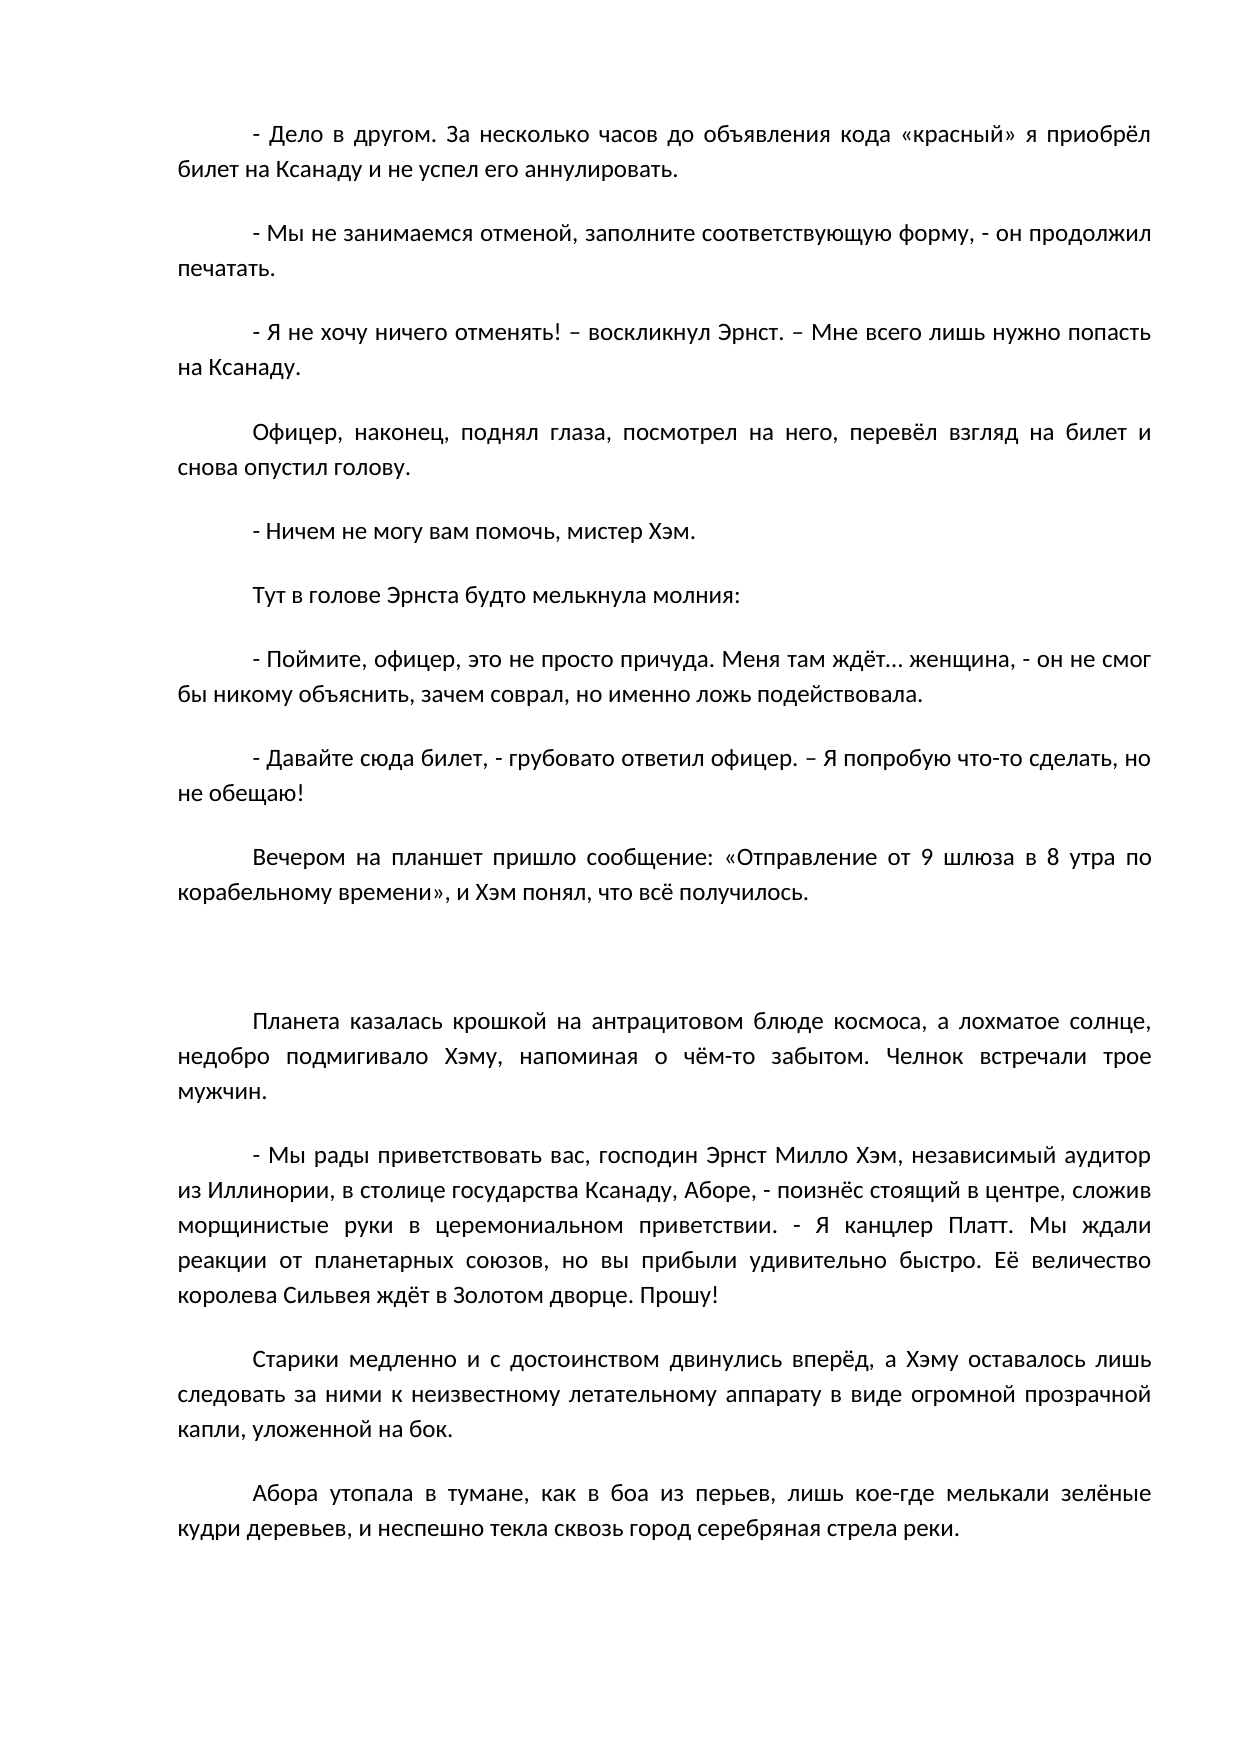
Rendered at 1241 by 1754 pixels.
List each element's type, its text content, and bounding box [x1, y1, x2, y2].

text Старики медленно и с достоинством двинулись вперёд, а Хэму оставалось лишь следовать за ними к неизвестному летательному аппарату в виде огромной прозрачной капли, уложенной на бок. [177, 1343, 1152, 1444]
text Тут в голове Эрнста будто мелькнула молния: [177, 579, 1152, 609]
text - Поймите, офицер, это не просто причуда. Меня там ждёт… женщина, - он не смог бы никому объяснить, зачем соврал, но именно ложь подействовала. [177, 643, 1152, 709]
text - Ничем не могу вам помочь, мистер Хэм. [177, 515, 1152, 545]
text - Дело в другом. За несколько часов до объявления кода «красный» я приобрёл билет на Ксанаду и не успел его аннулировать. [177, 118, 1152, 184]
text - Мы рады приветствовать вас, господин Эрнст Милло Хэм, независимый аудитор из Иллинории, в столице государства Ксанаду, Аборе, - поизнёс стоящий в центре, сложив морщинистые руки в церемониальном приветствии. - Я канцлер Платт. Мы ждали реакции от планетарных союзов, но вы прибыли удивительно быстро. Её величество королева Сильвея ждёт в Золотом дворце. Прошу! [177, 1139, 1152, 1309]
text Вечером на планшет пришло сообщение: «Отправление от 9 шлюза в 8 утра по корабельному времени», и Хэм понял, что всё получилось. [177, 841, 1152, 907]
text - Я не хочу ничего отменять! – воскликнул Эрнст. – Мне всего лишь нужно попасть на Ксанаду. [177, 316, 1152, 382]
text Абора утопала в тумане, как в боа из перьев, лишь кое-где мелькали зелёные кудри деревьев, и неспешно текла сквозь город серебряная стрела реки. [177, 1477, 1152, 1543]
text Планета казалась крошкой на антрацитовом блюде космоса, а лохматое солнце, недобро подмигивало Хэму, напоминая о чём-то забытом. Челнок встречали трое мужчин. [177, 1005, 1152, 1105]
text - Мы не занимаемся отменой, заполните соответствующую форму, - он продолжил печатать. [177, 217, 1152, 283]
text Офицер, наконец, поднял глаза, посмотрел на него, перевёл взгляд на билет и снова опустил голову. [177, 416, 1152, 481]
text - Давайте сюда билет, - грубовато ответил офицер. – Я попробую что-то сделать, но не обещаю! [177, 742, 1152, 808]
